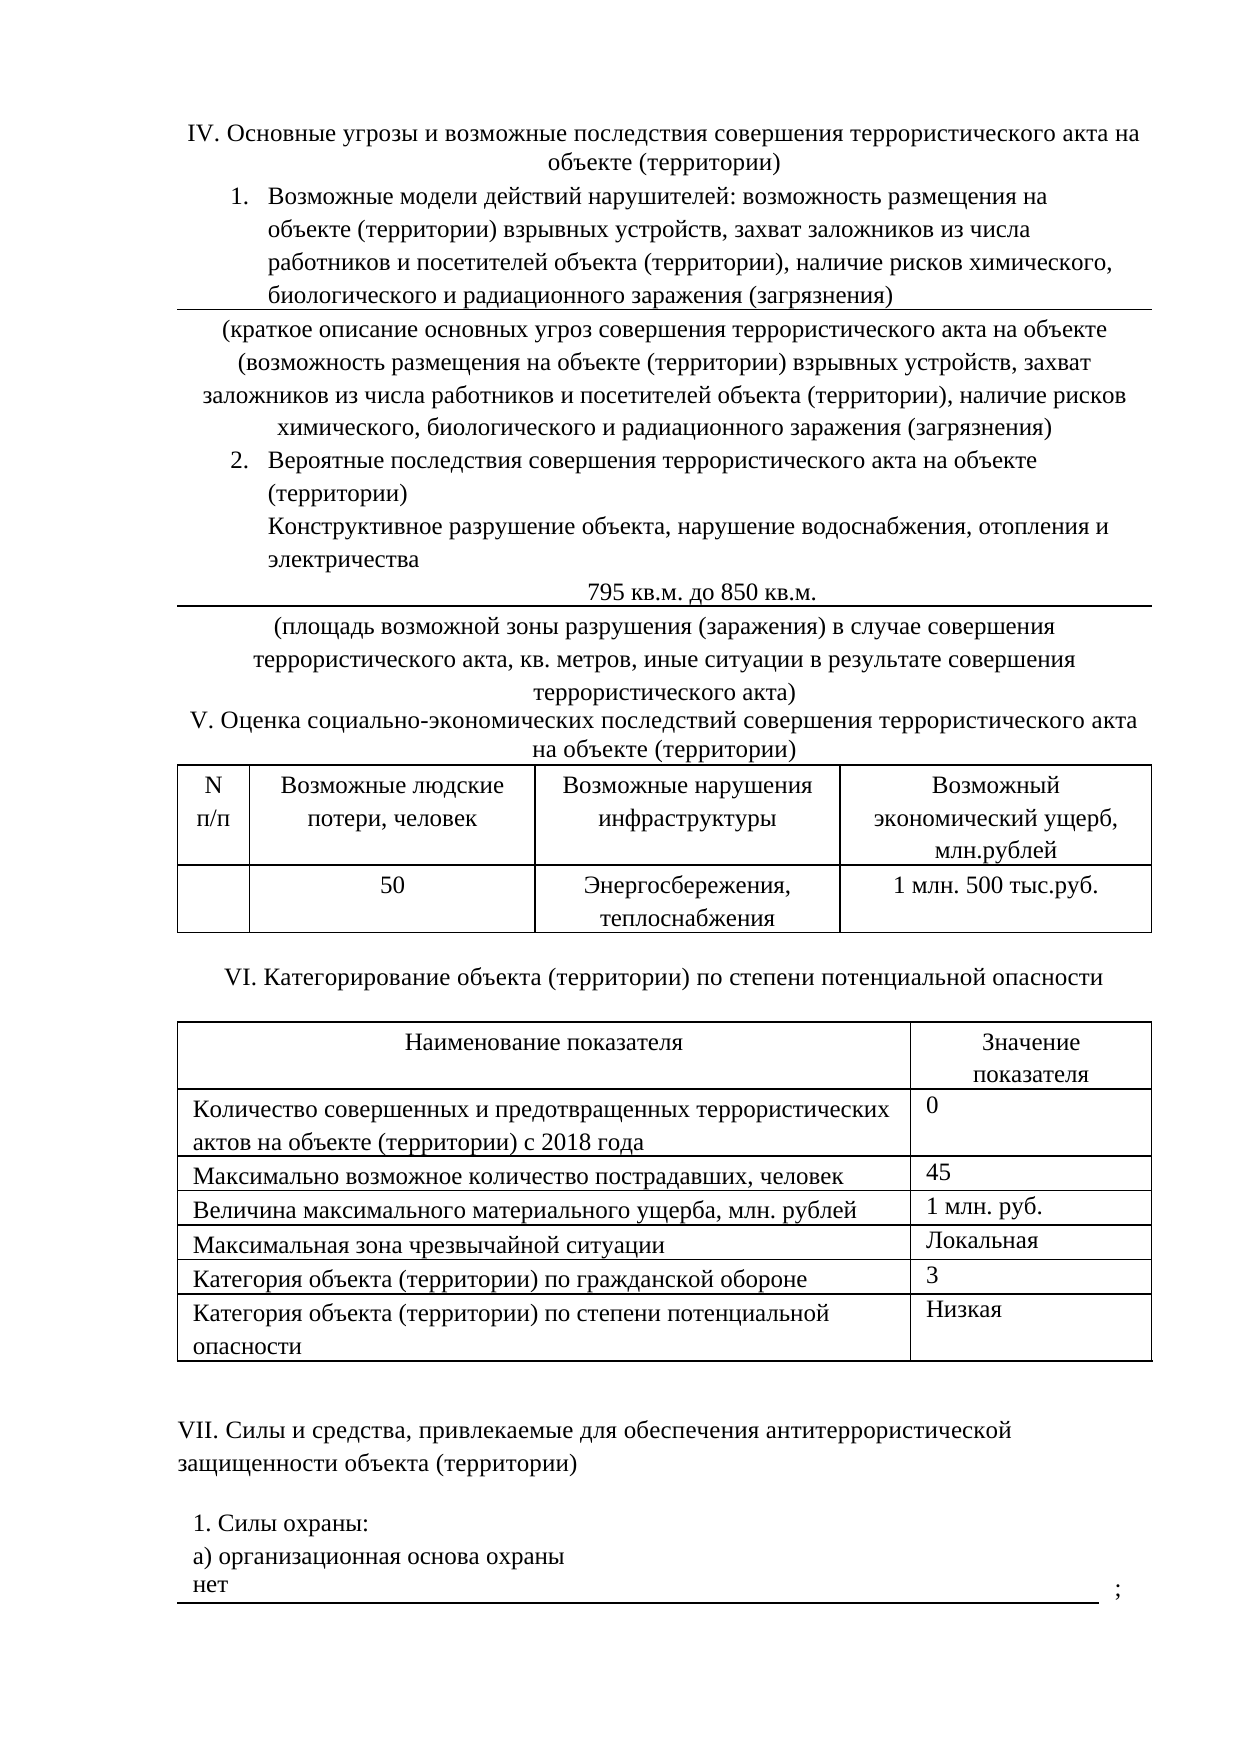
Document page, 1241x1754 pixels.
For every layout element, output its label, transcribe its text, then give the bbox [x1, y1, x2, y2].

table_cell 0 [911, 1090, 1151, 1155]
table_cell 50 [250, 866, 534, 932]
table_cell Вероятные последствия совершения террористического акта на объекте (территории) Конструктивное разрушение объекта, нарушение водоснабжения, отопления и электричества 795 кв.м. до 850 кв.м. [177, 441, 1152, 605]
table_cell 3 [911, 1260, 1151, 1293]
table_cell 45 [911, 1157, 1151, 1190]
table_cell 1 млн. 500 тыс.руб. [841, 866, 1151, 932]
table_cell 1. Силы охраны: [177, 1504, 1152, 1537]
table_cell Возможные людские потери, человек [250, 766, 534, 864]
table_cell Энергосбережения, теплоснабжения [536, 866, 839, 932]
table_cell Категория объекта (территории) по степени потенциальной опасности [178, 1295, 910, 1360]
table_cell Величина максимального материального ущерба, млн. рублей [178, 1191, 910, 1224]
table_cell Возможные модели действий нарушителей: возможность размещения на объекте (территории) взрывных устройств, захват заложников из числа работников и посетителей объекта (территории), наличие рисков химического, биологического и радиационного заражения (загрязнения) [177, 177, 1152, 308]
table_cell Возможный экономический ущерб, млн.рублей [841, 766, 1151, 864]
table_cell Максимально возможное количество пострадавших, человек [178, 1157, 910, 1190]
table_cell Количество совершенных и предотвращенных террористических актов на объекте (территории) с 2018 года [178, 1090, 910, 1155]
table_cell [178, 866, 249, 932]
table_cell Категория объекта (территории) по гражданской обороне [178, 1260, 910, 1293]
table_cell нет [177, 1570, 1099, 1602]
text VI. Категорирование объекта (территории) по степени потенциальной опасности [177, 962, 1152, 991]
table_cell Возможные нарушения инфраструктуры [536, 766, 839, 864]
table_cell Максимальная зона чрезвычайной ситуации [178, 1226, 910, 1258]
table_cell (площадь возможной зоны разрушения (заражения) в случае совершения террористического акта, кв. метров, иные ситуации в результате совершения террористического акта) [177, 607, 1152, 705]
text IV. Основные угрозы и возможные последствия совершения террористического акта на объекте (территории) [177, 118, 1152, 176]
text V. Оценка социально-экономических последствий совершения террористического акта на объекте (территории) [177, 705, 1152, 763]
text VII. Силы и средства, привлекаемые для обеспечения антитеррористической защищенности объекта (территории) [177, 1415, 1152, 1477]
table_cell (краткое описание основных угроз совершения террористического акта на объекте (возможность размещения на объекте (территории) взрывных устройств, захват заложников из числа работников и посетителей объекта (территории), наличие рисков химического, биологического и радиационного заражения (загрязнения) [177, 310, 1152, 441]
table_cell Локальная [911, 1226, 1151, 1258]
table_cell ; [1099, 1570, 1152, 1602]
table_cell Наименование показателя [178, 1023, 910, 1088]
table_cell N п/п [178, 766, 249, 864]
table_cell Низкая [911, 1295, 1151, 1360]
table_cell а) организационная основа охраны [177, 1537, 1152, 1569]
table_cell Значение показателя [911, 1023, 1151, 1088]
table_cell 1 млн. руб. [911, 1191, 1151, 1224]
